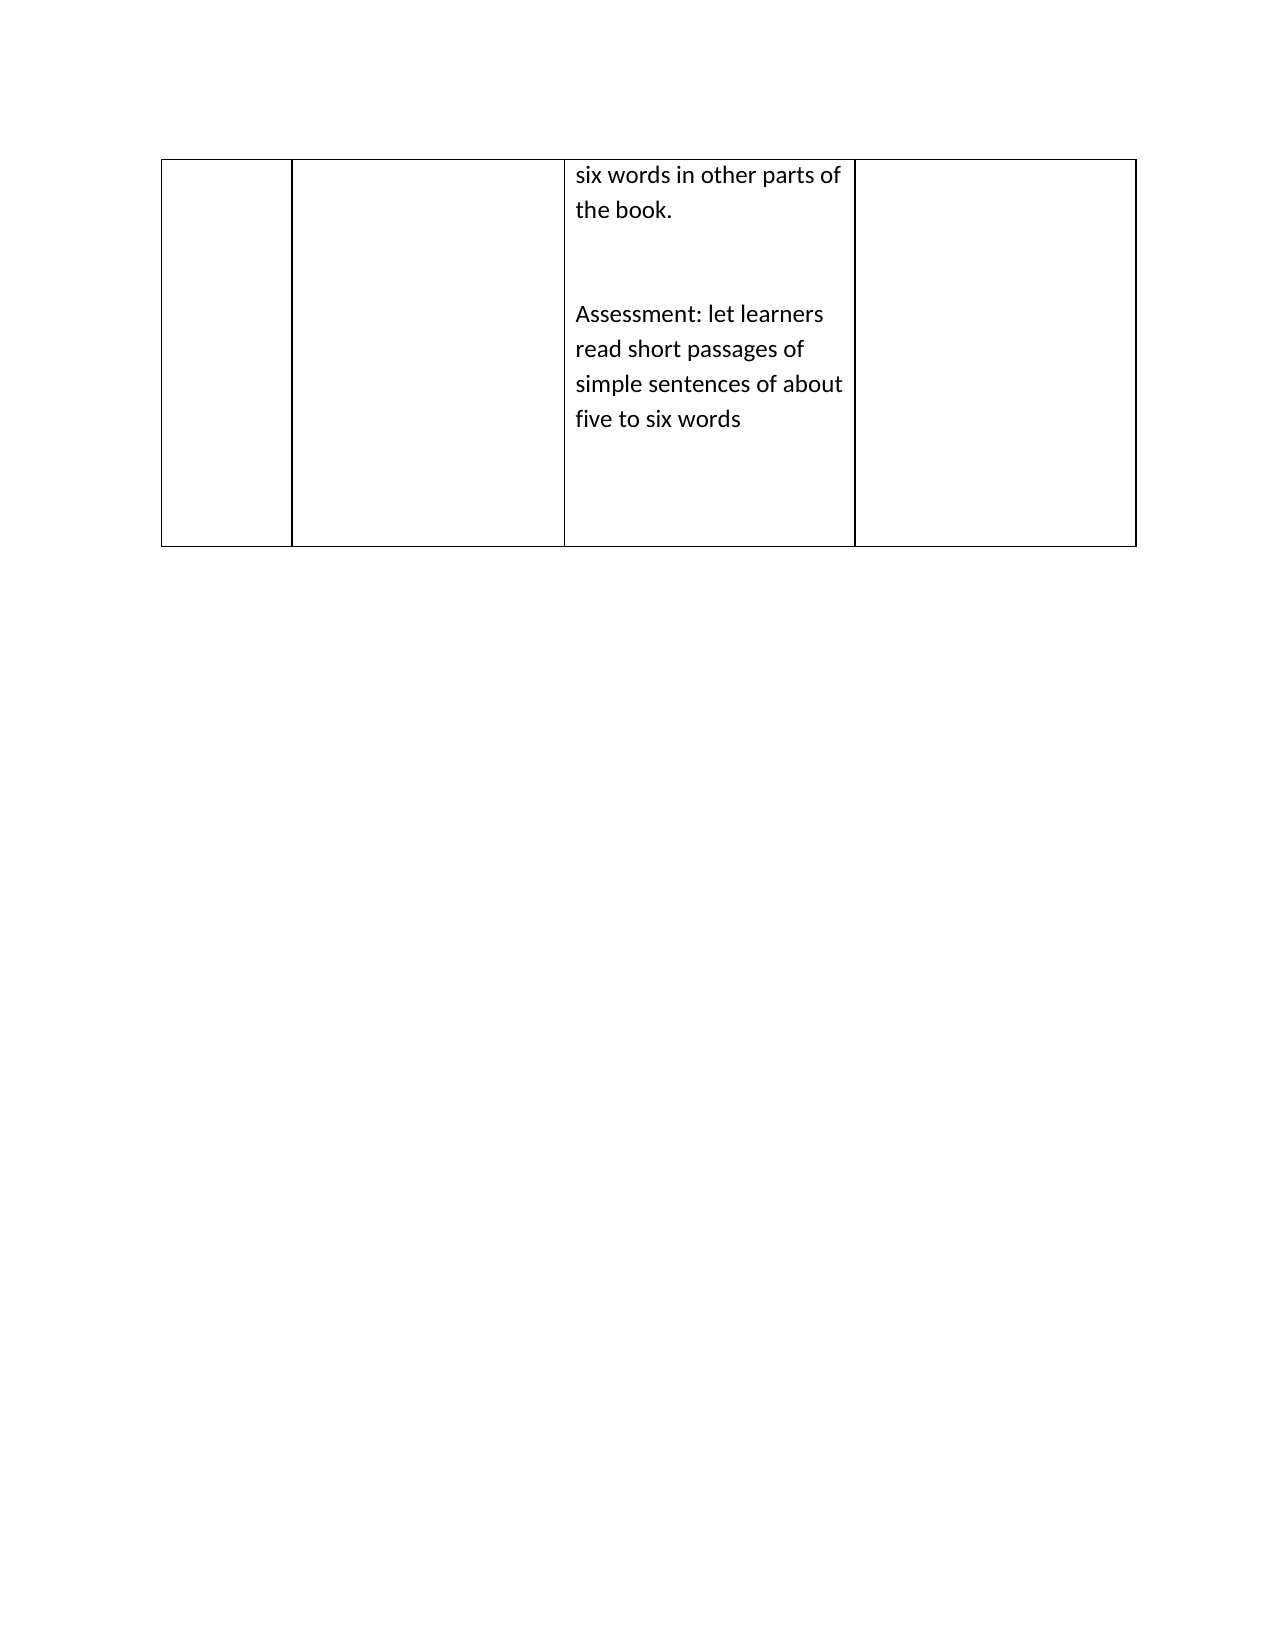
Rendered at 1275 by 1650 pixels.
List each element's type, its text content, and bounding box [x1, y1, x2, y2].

table_header [293, 160, 564, 546]
table_header [856, 160, 1135, 546]
table_header [162, 160, 291, 546]
table_header six words in other parts of the book. Assessment: let learners read short passages of simple sentences of about five to six words [565, 160, 854, 546]
